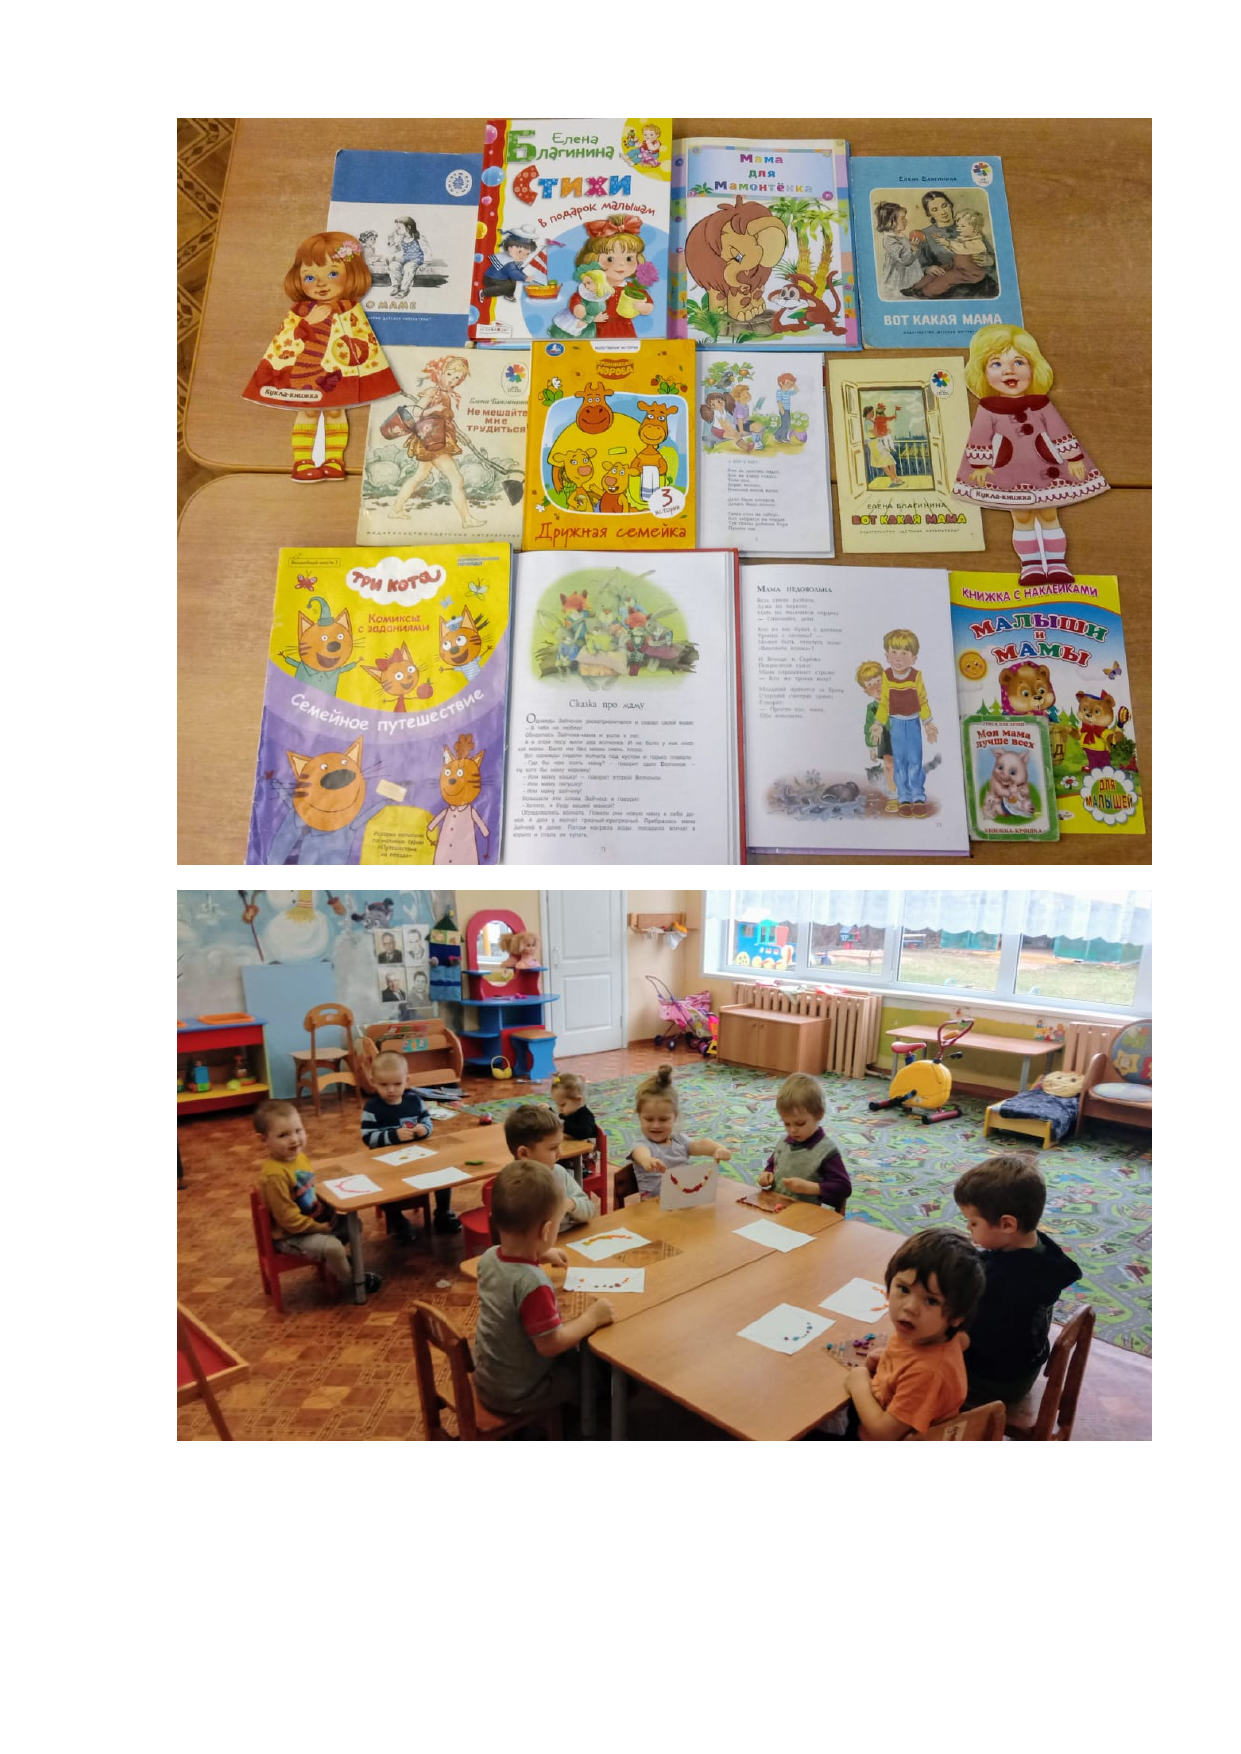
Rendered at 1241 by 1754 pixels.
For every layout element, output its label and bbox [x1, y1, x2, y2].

picture [177, 118, 1152, 865]
picture [177, 890, 1152, 1441]
